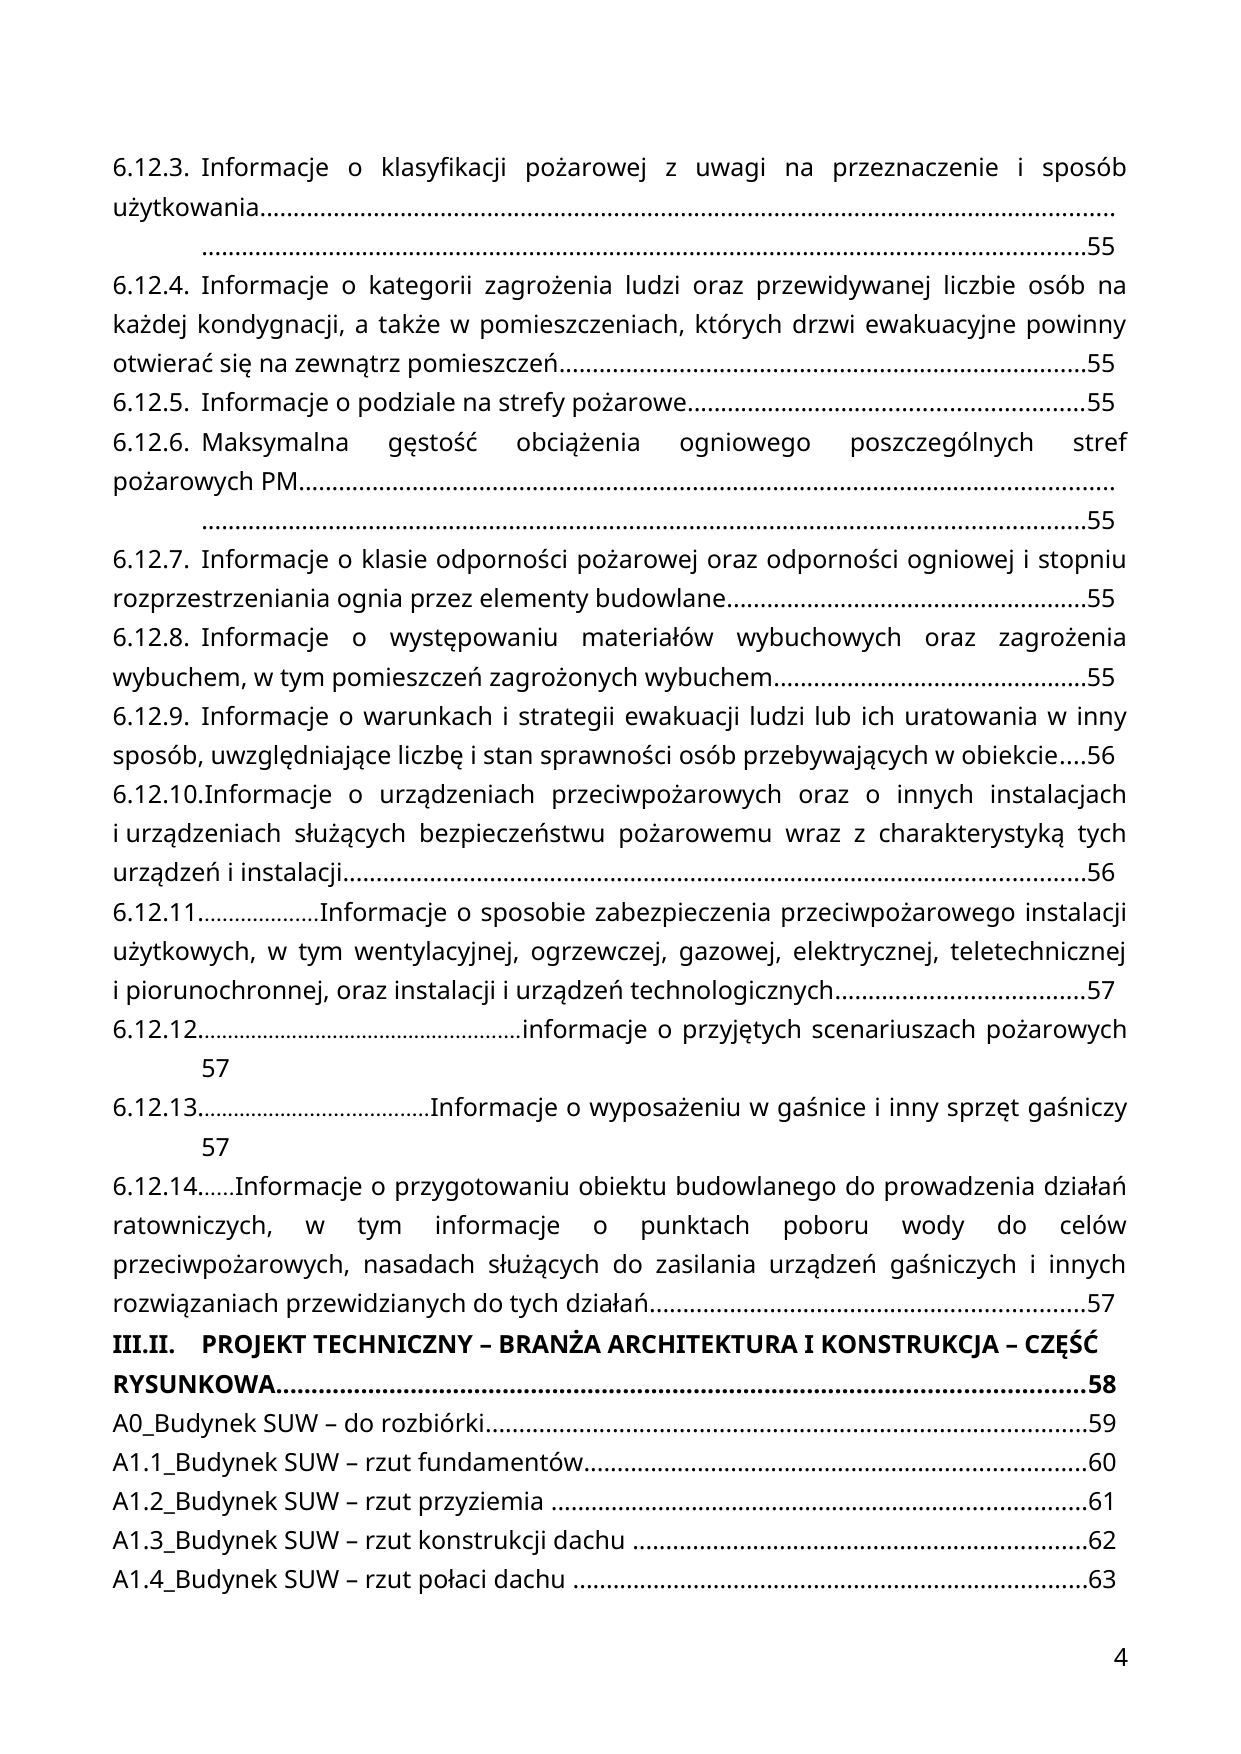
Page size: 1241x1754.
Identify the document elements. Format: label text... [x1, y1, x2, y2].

text 6.12.4. Informacje o kategorii zagrożenia ludzi oraz przewidywanej liczbie osób na każdej kondygnacji, a także w pomieszczeniach, których drzwi ewakuacyjne powinny otwierać się na zewnątrz pomieszczeń 55 [112, 267, 1128, 380]
text 6.12.12. informacje o przyjętych scenariuszach pożarowych 57 [112, 1012, 1128, 1085]
text 6.12.9. Informacje o warunkach i strategii ewakuacji ludzi lub ich uratowania w inny sposób, uwzględniające liczbę i stan sprawności osób przebywających w obiekcie 56 [112, 698, 1128, 772]
text III.II. PROJEKT TECHNICZNY – BRANŻA ARCHITEKTURA I KONSTRUKCJA – CZĘŚĆ RYSUNKOWA 58 [112, 1327, 1128, 1400]
text 6.12.10. Informacje o urządzeniach przeciwpożarowych oraz o innych instalacjach i urządzeniach służących bezpieczeństwu pożarowemu wraz z charakterystyką tych urządzeń i instalacji 56 [112, 777, 1128, 889]
text 6.12.14. Informacje o przygotowaniu obiektu budowlanego do prowadzenia działań ratowniczych, w tym informacje o punktach poboru wody do celów przeciwpożarowych, nasadach służących do zasilania urządzeń gaśniczych i innych rozwiązaniach przewidzianych do tych działań 57 [112, 1168, 1128, 1320]
text A1.1_Budynek SUW – rzut fundamentów 60 [112, 1444, 1128, 1479]
text A1.3_Budynek SUW – rzut konstrukcji dachu 62 [112, 1523, 1128, 1557]
text 6.12.5. Informacje o podziale na strefy pożarowe 55 [112, 385, 1128, 419]
text A0_Budynek SUW – do rozbiórki 59 [112, 1405, 1128, 1439]
text 6.12.13. Informacje o wyposażeniu w gaśnice i inny sprzęt gaśniczy 57 [112, 1090, 1128, 1163]
text A1.4_Budynek SUW – rzut połaci dachu 63 [112, 1562, 1128, 1596]
text 6.12.6. Maksymalna gęstość obciążenia ogniowego poszczególnych stref pożarowych PM 55 [112, 424, 1128, 537]
text 6.12.3. Informacje o klasyfikacji pożarowej z uwagi na przeznaczenie i sposób użytkowania 55 [112, 150, 1128, 262]
text 6.12.7. Informacje o klasie odporności pożarowej oraz odporności ogniowej i stopniu rozprzestrzeniania ognia przez elementy budowlane 55 [112, 542, 1128, 615]
text 6.12.11. Informacje o sposobie zabezpieczenia przeciwpożarowego instalacji użytkowych, w tym wentylacyjnej, ogrzewczej, gazowej, elektrycznej, teletechnicznej i piorunochronnej, oraz instalacji i urządzeń technologicznych 57 [112, 894, 1128, 1007]
text A1.2_Budynek SUW – rzut przyziemia 61 [112, 1484, 1128, 1518]
text 6.12.8. Informacje o występowaniu materiałów wybuchowych oraz zagrożenia wybuchem, w tym pomieszczeń zagrożonych wybuchem 55 [112, 620, 1128, 693]
